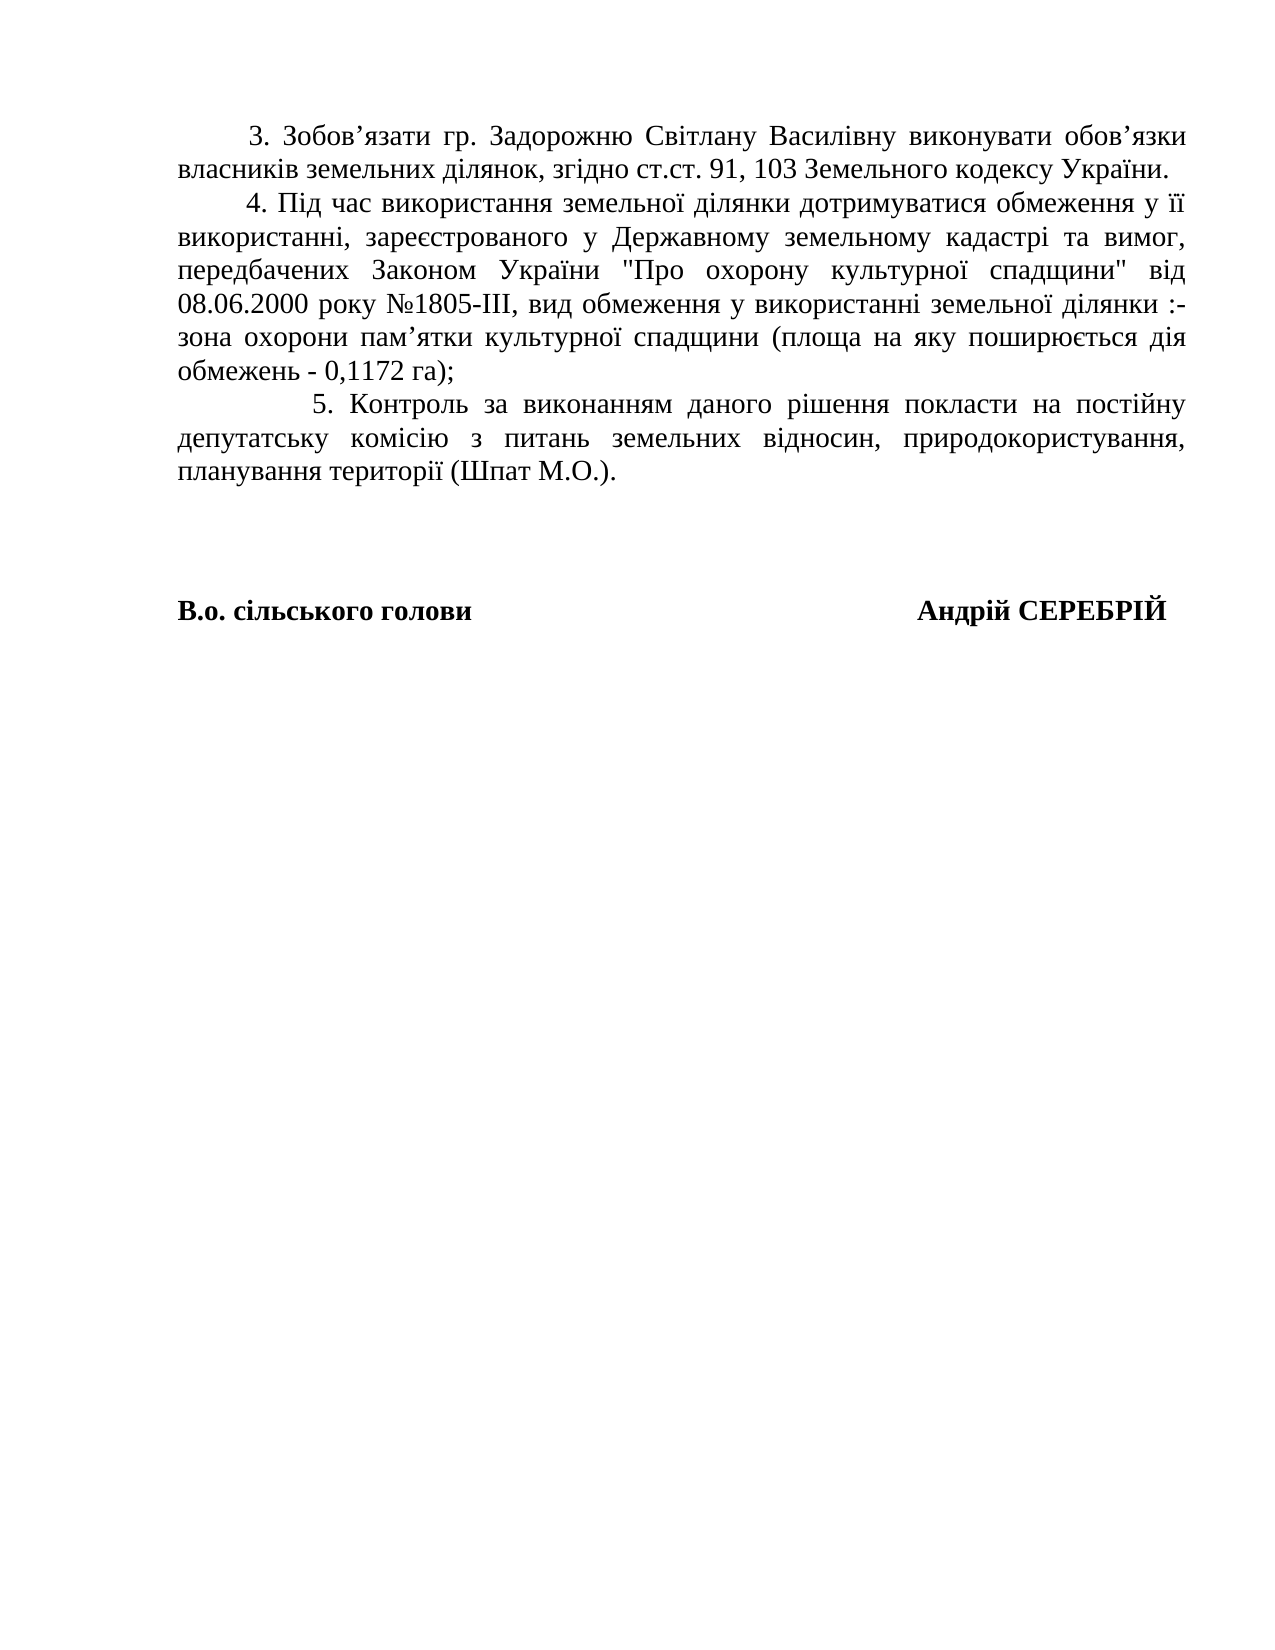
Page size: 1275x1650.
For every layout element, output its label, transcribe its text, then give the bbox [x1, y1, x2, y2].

text В.о. сільського голови Андрій СЕРЕБРІЙ [177, 593, 1186, 627]
text 4. Під час використання земельної ділянки дотримуватися обмеження у її використанні, зареєстрованого у Державному земельному кадастрі та вимог, передбачених Законом України "Про охорону культурної спадщини" від 08.06.2000 року №1805-ІІІ, вид обмеження у використанні земельної ділянки :- зона охорони пам’ятки культурної спадщини (площа на яку поширюється дія обмежень - 0,1172 га); [177, 185, 1186, 386]
text 5. Контроль за виконанням даного рішення покласти на постійну депутатську комісію з питань земельних відносин, природокористування, планування території (Шпат М.О.). [177, 386, 1186, 487]
text 3. Зобов’язати гр. Задорожню Світлану Василівну виконувати обов’язки власників земельних ділянок, згідно ст.ст. 91, 103 Земельного кодексу України. [177, 118, 1186, 185]
